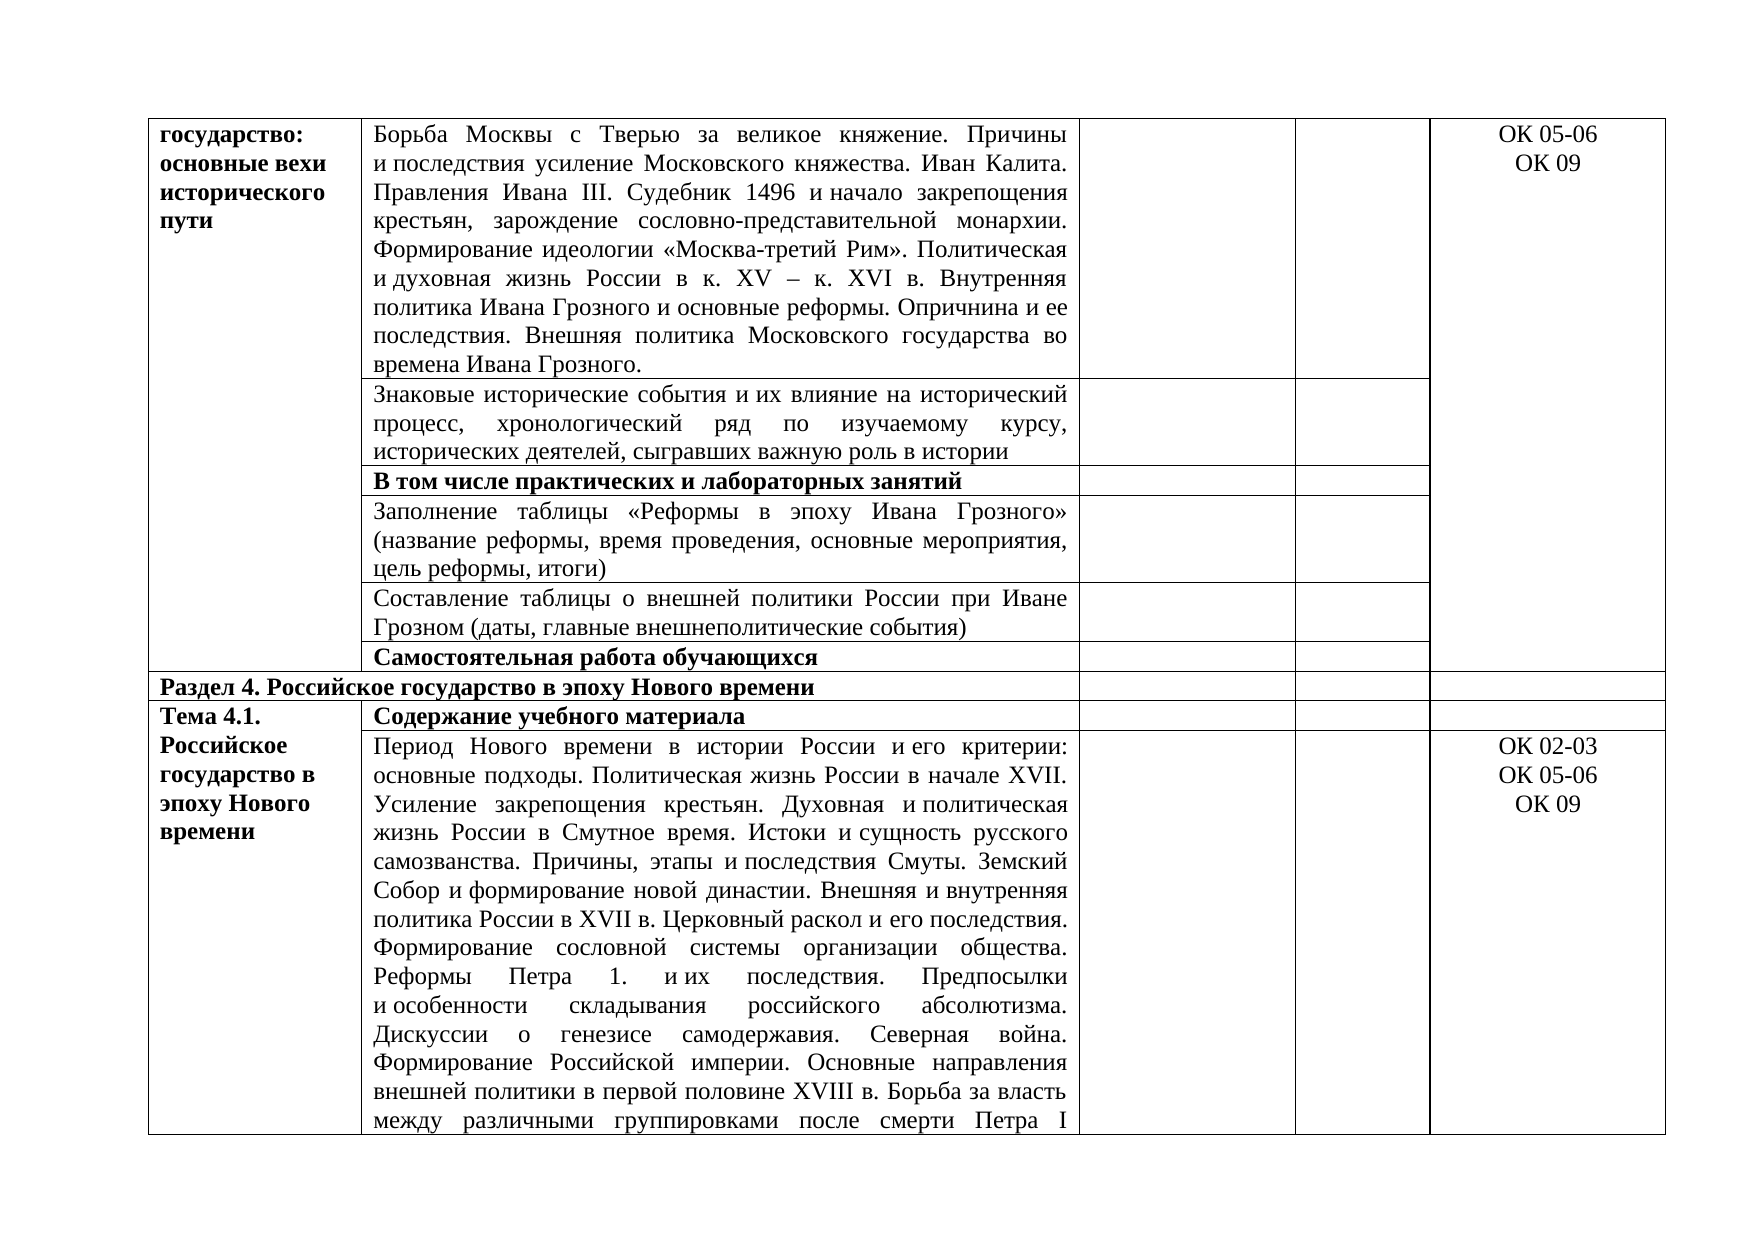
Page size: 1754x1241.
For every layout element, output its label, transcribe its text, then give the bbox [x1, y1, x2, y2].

table_cell [1080, 731, 1295, 1134]
table_cell [1080, 672, 1295, 700]
table_cell [1296, 642, 1429, 671]
table_cell Знаковые исторические события и их влияние на исторический процесс, хронологический ряд по изучаемому курсу, исторических деятелей, сыгравших важную роль в истории [362, 379, 1079, 465]
table_cell В том числе практических и лабораторных занятий [362, 466, 1079, 495]
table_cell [1431, 119, 1665, 671]
table_cell [1296, 731, 1429, 1134]
table_cell [1296, 701, 1429, 730]
table_cell Составление таблицы о внешней политики России при Иване Грозном (даты, главные внешнеполитические события) [362, 583, 1079, 641]
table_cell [1431, 731, 1665, 1134]
table_cell [1296, 119, 1429, 378]
table_cell [1296, 672, 1429, 700]
table_cell [1080, 496, 1295, 582]
table_cell [1080, 466, 1295, 495]
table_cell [362, 731, 1079, 1134]
table_cell Заполнение таблицы «Реформы в эпоху Ивана Грозного» (название реформы, время проведения, основные мероприятия, цель реформы, итоги) [362, 496, 1079, 582]
table_cell [1296, 583, 1429, 641]
table_cell Тема 4.1. Российское государство в эпоху Нового времени [149, 701, 361, 1134]
table_cell [1080, 583, 1295, 641]
table_cell [1296, 379, 1429, 465]
table_cell [1080, 379, 1295, 465]
table_cell [1080, 701, 1295, 730]
table_cell [1296, 496, 1429, 582]
table_cell [1080, 119, 1295, 378]
table_cell [1431, 672, 1665, 700]
table_cell Содержание учебного материала [362, 701, 1079, 730]
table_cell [362, 119, 1079, 378]
table_cell [1296, 466, 1429, 495]
table_cell [1431, 701, 1665, 730]
table_cell [1080, 642, 1295, 671]
table_cell Раздел 4. Российское государство в эпоху Нового времени [149, 672, 1079, 700]
table_cell Самостоятельная работа обучающихся [362, 642, 1079, 671]
